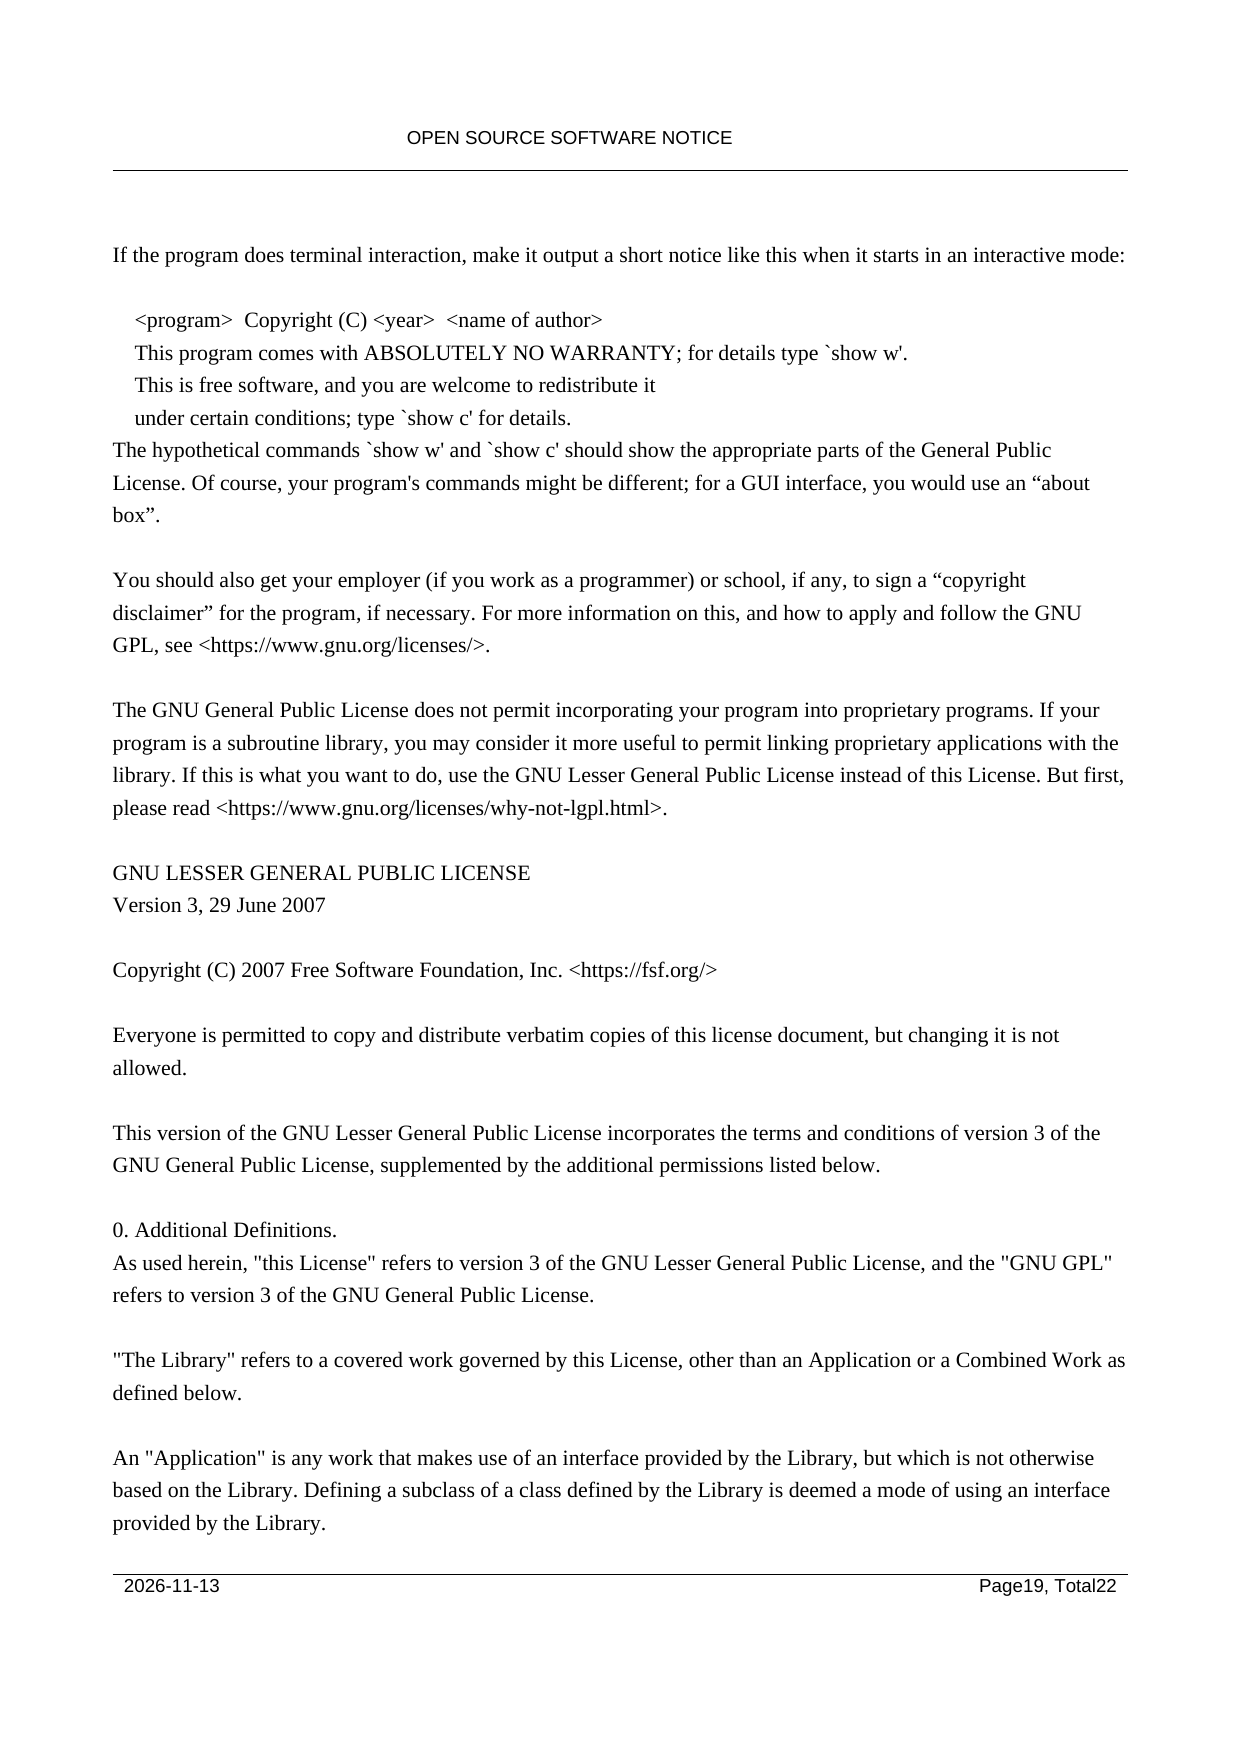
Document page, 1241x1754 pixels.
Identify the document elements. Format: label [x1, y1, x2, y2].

text [112, 206, 1128, 1539]
